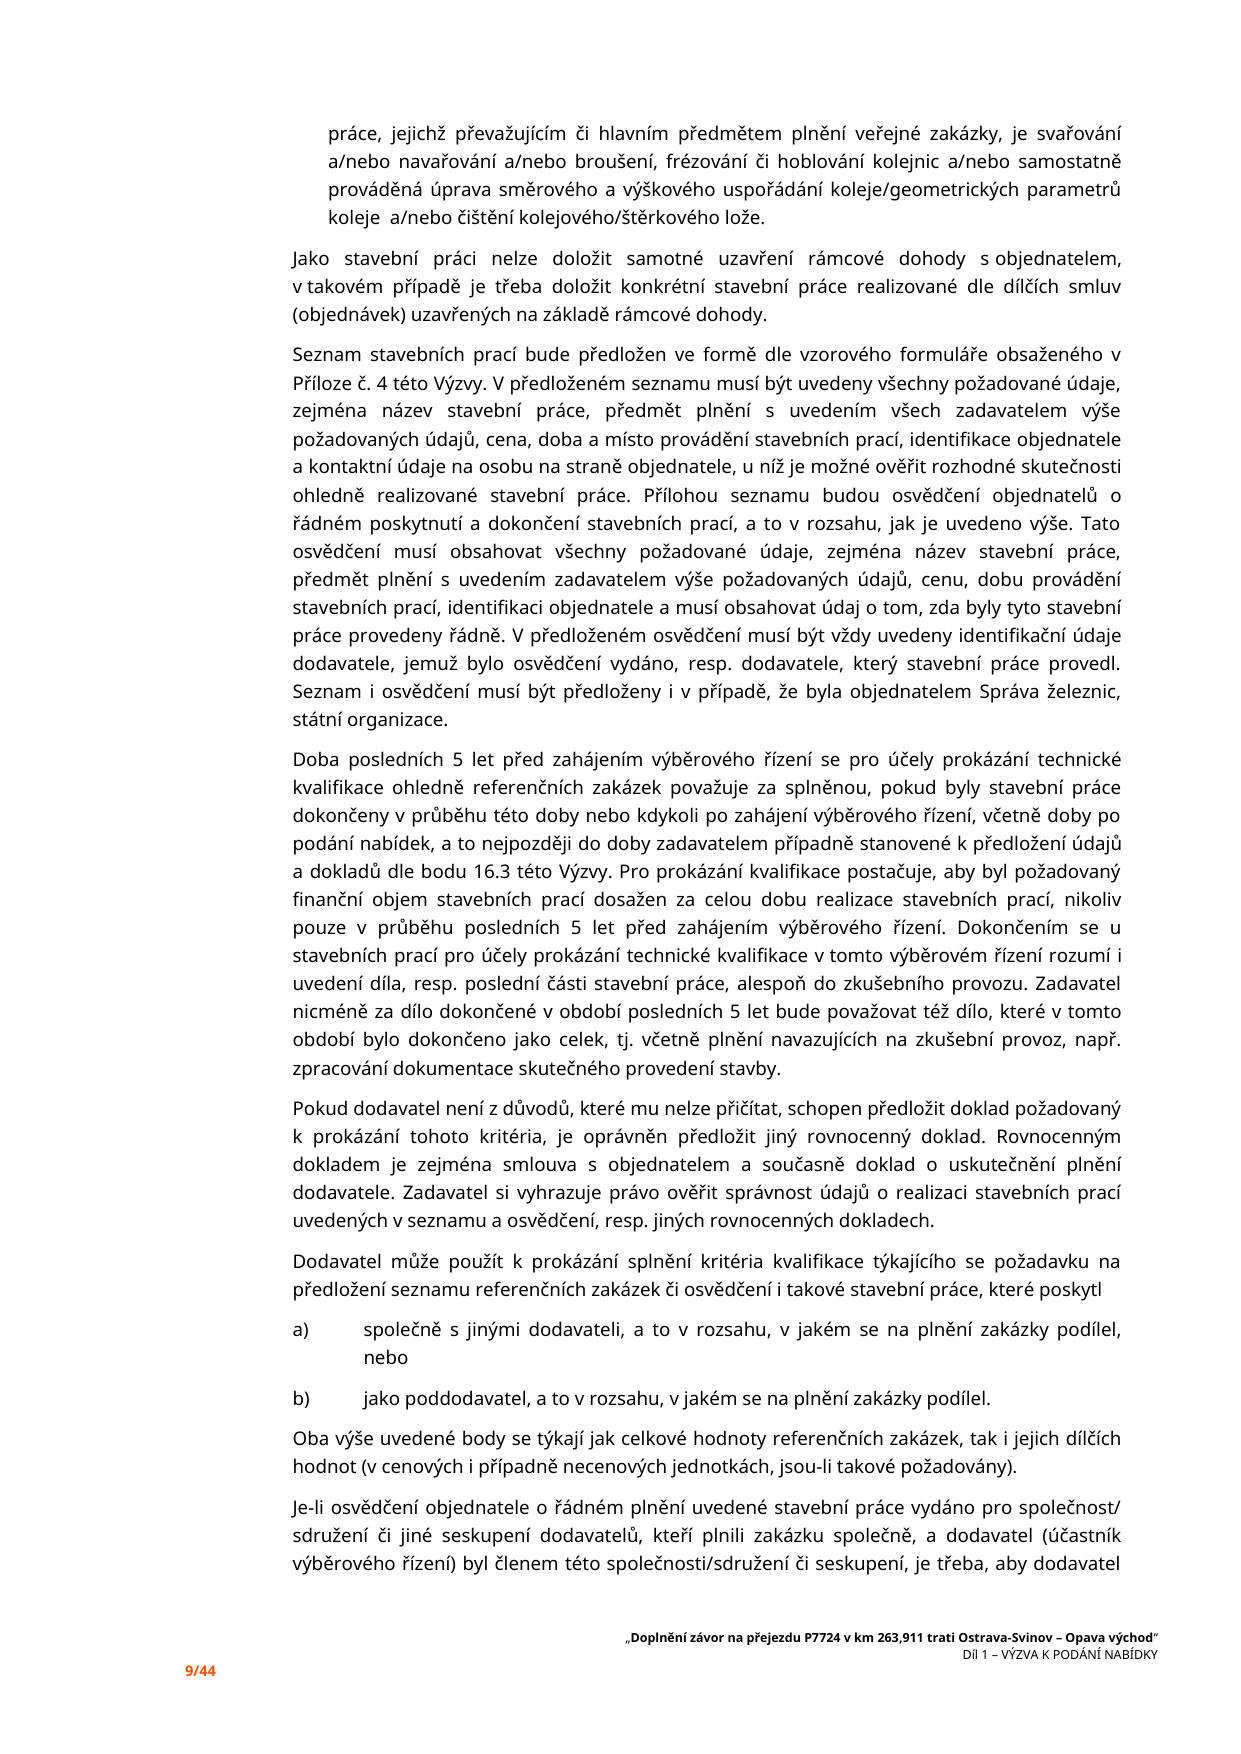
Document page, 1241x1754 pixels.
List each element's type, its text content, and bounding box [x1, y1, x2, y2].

text Pokud dodavatel není z důvodů, které mu nelze přičítat, schopen předložit doklad požadovaný k prokázání tohoto kritéria, je oprávněn předložit jiný rovnocenný doklad. Rovnocenným dokladem je zejména smlouva s objednatelem a současně doklad o uskutečnění plnění dodavatele. Zadavatel si vyhrazuje právo ověřit správnost údajů o realizaci stavebních prací uvedených v seznamu a osvědčení, resp. jiných rovnocenných dokladech. [292, 1095, 1122, 1233]
text Dodavatel může použít k prokázání splnění kritéria kvalifikace týkajícího se požadavku na předložení seznamu referenčních zakázek či osvědčení i takové stavební práce, které poskytl [292, 1248, 1122, 1301]
text Doba posledních 5 let před zahájením výběrového řízení se pro účely prokázání technické kvalifikace ohledně referenčních zakázek považuje za splněnou, pokud byly stavební práce dokončeny v průběhu této doby nebo kdykoli po zahájení výběrového řízení, včetně doby po podání nabídek, a to nejpozději do doby zadavatelem případně stanovené k předložení údajů a dokladů dle bodu 16.3 této Výzvy. Pro prokázání kvalifikace postačuje, aby byl požadovaný finanční objem stavebních prací dosažen za celou dobu realizace stavebních prací, nikoliv pouze v průběhu posledních 5 let před zahájením výběrového řízení. Dokončením se u stavebních prací pro účely prokázání technické kvalifikace v tomto výběrovém řízení rozumí i uvedení díla, resp. poslední části stavební práce, alespoň do zkušebního provozu. Zadavatel nicméně za dílo dokončené v období posledních 5 let bude považovat též dílo, které v tomto období bylo dokončeno jako celek, tj. včetně plnění navazujících na zkušební provoz, např. zpracování dokumentace skutečného provedení stavby. [292, 747, 1122, 1080]
text Seznam stavebních prací bude předložen ve formě dle vzorového formuláře obsaženého v Příloze č. 4 této Výzvy. V předloženém seznamu musí být uvedeny všechny požadované údaje, zejména název stavební práce, předmět plnění s uvedením všech zadavatelem výše požadovaných údajů, cena, doba a místo provádění stavebních prací, identifikace objednatele a kontaktní údaje na osobu na straně objednatele, u níž je možné ověřit rozhodné skutečnosti ohledně realizované stavební práce. Přílohou seznamu budou osvědčení objednatelů o řádném poskytnutí a dokončení stavebních prací, a to v rozsahu, jak je uvedeno výše. Tato osvědčení musí obsahovat všechny požadované údaje, zejména název stavební práce, předmět plnění s uvedením zadavatelem výše požadovaných údajů, cenu, dobu provádění stavebních prací, identifikaci objednatele a musí obsahovat údaj o tom, zda byly tyto stavební práce provedeny řádně. V předloženém osvědčení musí být vždy uvedeny identifikační údaje dodavatele, jemuž bylo osvědčení vydáno, resp. dodavatele, který stavební práce provedl. Seznam i osvědčení musí být předloženy i v případě, že byla objednatelem Správa železnic, státní organizace. [292, 342, 1122, 732]
text Jako stavební práci nelze doložit samotné uzavření rámcové dohody s objednatelem, v takovém případě je třeba doložit konkrétní stavební práce realizované dle dílčích smluv (objednávek) uzavřených na základě rámcové dohody. [292, 245, 1122, 327]
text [292, 1494, 1122, 1576]
text a) společně s jinými dodavateli, a to v rozsahu, v jakém se na plnění zakázky podílel, nebo [292, 1316, 1122, 1370]
text Oba výše uvedené body se týkají jak celkové hodnoty referenčních zakázek, tak i jejich dílčích hodnot (v cenových i případně necenových jednotkách, jsou-li takové požadovány). [292, 1426, 1122, 1479]
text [292, 121, 1122, 230]
text b) jako poddodavatel, a to v rozsahu, v jakém se na plnění zakázky podílel. [292, 1385, 1122, 1411]
